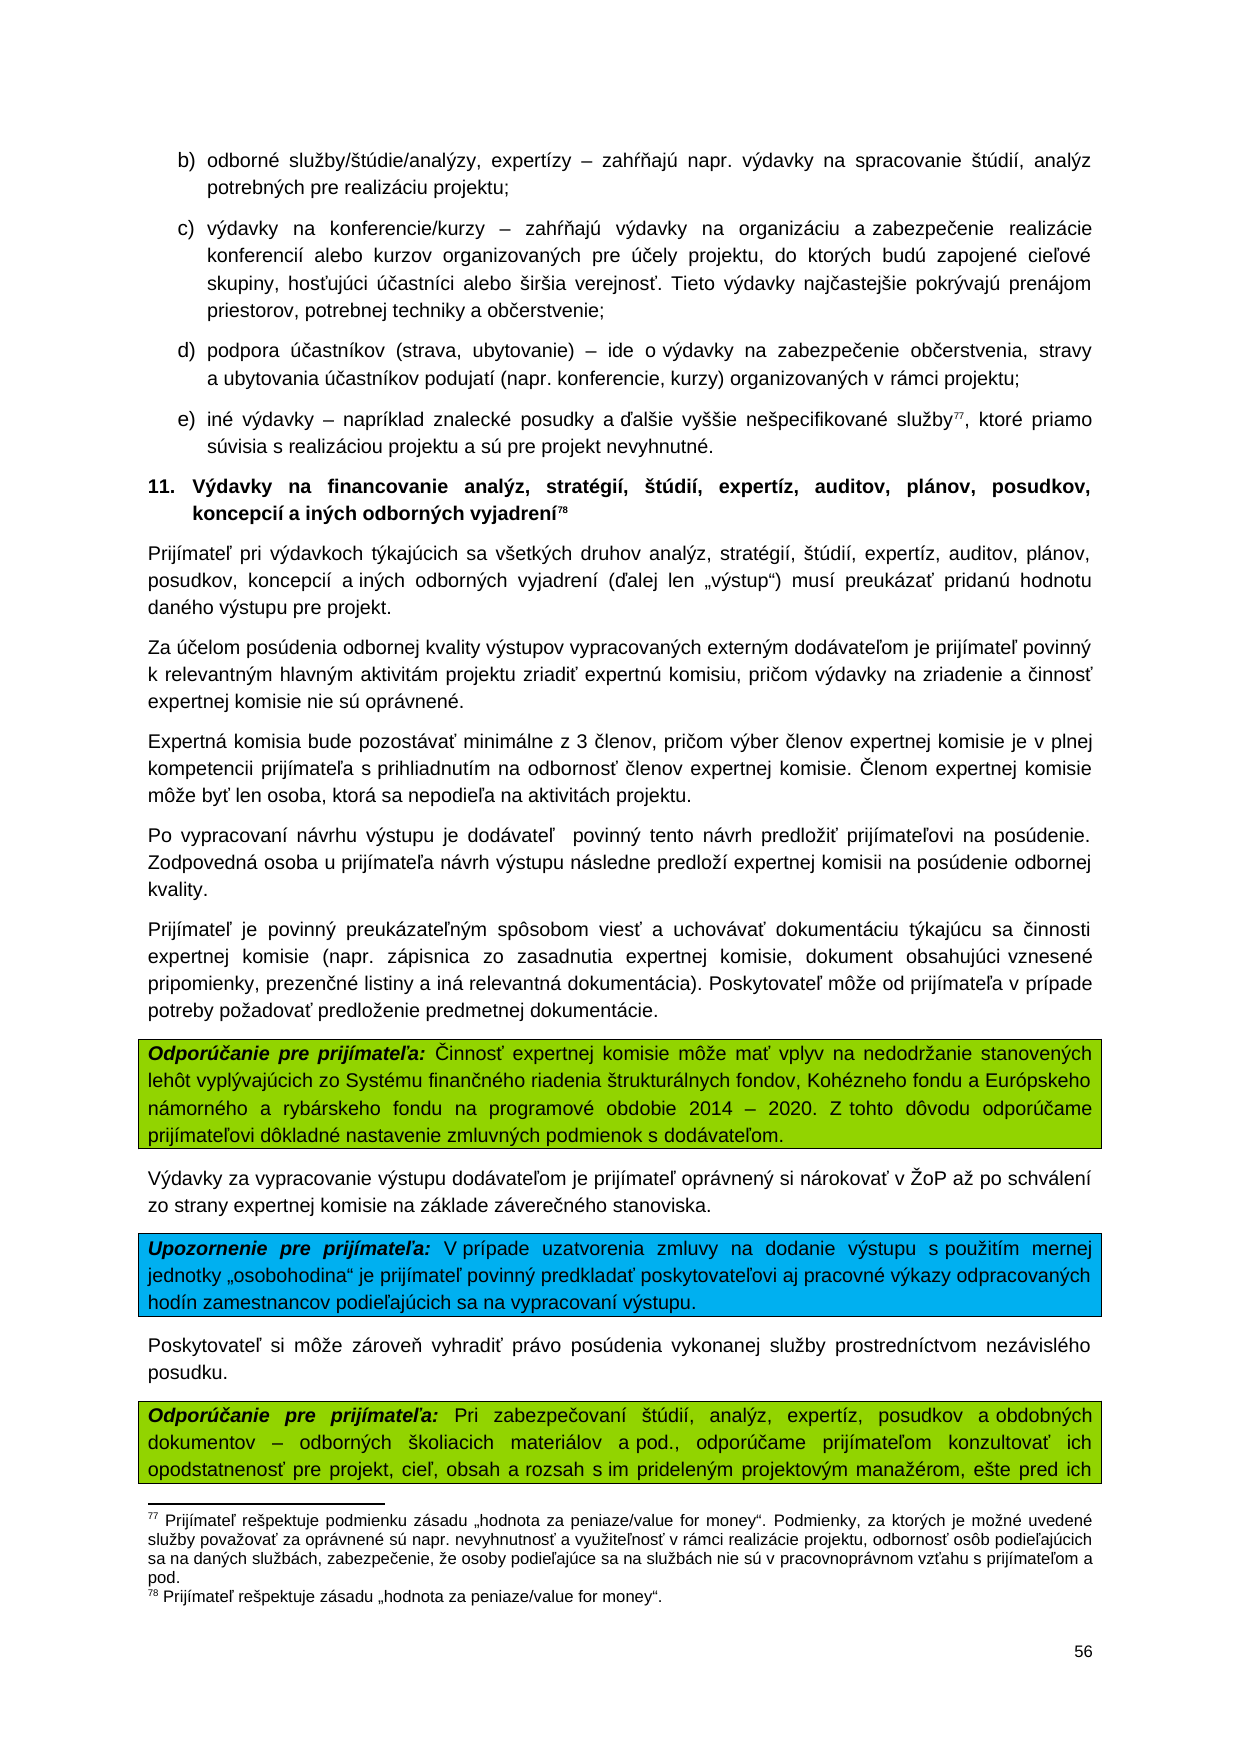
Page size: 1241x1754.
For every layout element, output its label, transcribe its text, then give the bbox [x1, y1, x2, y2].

text Poskytovateľ si môže zároveň vyhradiť právo posúdenia vykonanej služby prostredníctvom nezávislého posudku. [148, 1334, 1092, 1383]
text Odporúčanie pre prijímateľa: Činnosť expertnej komisie môže mať vplyv na nedodržanie stanovených lehôt vyplývajúcich zo Systému finančného riadenia štrukturálnych fondov, Kohézneho fondu a Európskeho námorného a rybárskeho fondu na programové obdobie 2014 – 2020. Z tohto dôvodu odporúčame prijímateľovi dôkladné nastavenie zmluvných podmienok s dodávateľom. [139, 1040, 1101, 1148]
text Prijímateľ pri výdavkoch týkajúcich sa všetkých druhov analýz, stratégií, štúdií, expertíz, auditov, plánov, posudkov, koncepcií a iných odborných vyjadrení (ďalej len „výstup“) musí preukázať pridanú hodnotu daného výstupu pre projekt. [148, 541, 1092, 618]
text Prijímateľ je povinný preukázateľným spôsobom viesť a uchovávať dokumentáciu týkajúcu sa činnosti expertnej komisie (napr. zápisnica zo zasadnutia expertnej komisie, dokument obsahujúci vznesené pripomienky, prezenčné listiny a iná relevantná dokumentácia). Poskytovateľ môže od prijímateľa v prípade potreby požadovať predloženie predmetnej dokumentácie. [148, 918, 1092, 1022]
list podpora účastníkov (strava, ubytovanie) – ide o výdavky na zabezpečenie občerstvenia, stravy a ubytovania účastníkov podujatí (napr. konferencie, kurzy) organizovaných v rámci projektu; [177, 338, 1092, 389]
text Výdavky za vypracovanie výstupu dodávateľom je prijímateľ oprávnený si nárokovať v ŽoP až po schválení zo strany expertnej komisie na základe záverečného stanoviska. [148, 1166, 1092, 1216]
text Upozornenie pre prijímateľa: V prípade uzatvorenia zmluvy na dodanie výstupu s použitím mernej jednotky „osobohodina“ je prijímateľ povinný predkladať poskytovateľovi aj pracovné výkazy odpracovaných hodín zamestnancov podieľajúcich sa na vypracovaní výstupu. [139, 1234, 1101, 1316]
text Expertná komisia bude pozostávať minimálne z 3 členov, pričom výber členov expertnej komisie je v plnej kompetencii prijímateľa s prihliadnutím na odbornosť členov expertnej komisie. Členom expertnej komisie môže byť len osoba, ktorá sa nepodieľa na aktivitách projektu. [148, 729, 1092, 807]
list iné výdavky – napríklad znalecké posudky a ďalšie vyššie nešpecifikované služby, ktoré priamo súvisia s realizáciou projektu a sú pre projekt nevyhnutné. [177, 406, 1092, 458]
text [139, 1402, 1101, 1483]
text Po vypracovaní návrhu výstupu je dodávateľ povinný tento návrh predložiť prijímateľovi na posúdenie. Zodpovedná osoba u prijímateľa návrh výstupu následne predloží expertnej komisii na posúdenie odbornej kvality. [148, 824, 1092, 901]
text Za účelom posúdenia odbornej kvality výstupov vypracovaných externým dodávateľom je prijímateľ povinný k relevantným hlavným aktivitám projektu zriadiť expertnú komisiu, pričom výdavky na zriadenie a činnosť expertnej komisie nie sú oprávnené. [148, 636, 1092, 713]
list Výdavky na financovanie analýz, stratégií, štúdií, expertíz, auditov, plánov, posudkov, koncepcií a iných odborných vyjadrení [148, 474, 1092, 524]
list výdavky na konferencie/kurzy – zahŕňajú výdavky na organizáciu a zabezpečenie realizácie konferencií alebo kurzov organizovaných pre účely projektu, do ktorých budú zapojené cieľové skupiny, hosťujúci účastníci alebo širšia verejnosť. Tieto výdavky najčastejšie pokrývajú prenájom priestorov, potrebnej techniky a občerstvenie; [177, 216, 1092, 321]
list odborné služby/štúdie/analýzy, expertízy – zahŕňajú napr. výdavky na spracovanie štúdií, analýz potrebných pre realizáciu projektu; [177, 148, 1092, 199]
